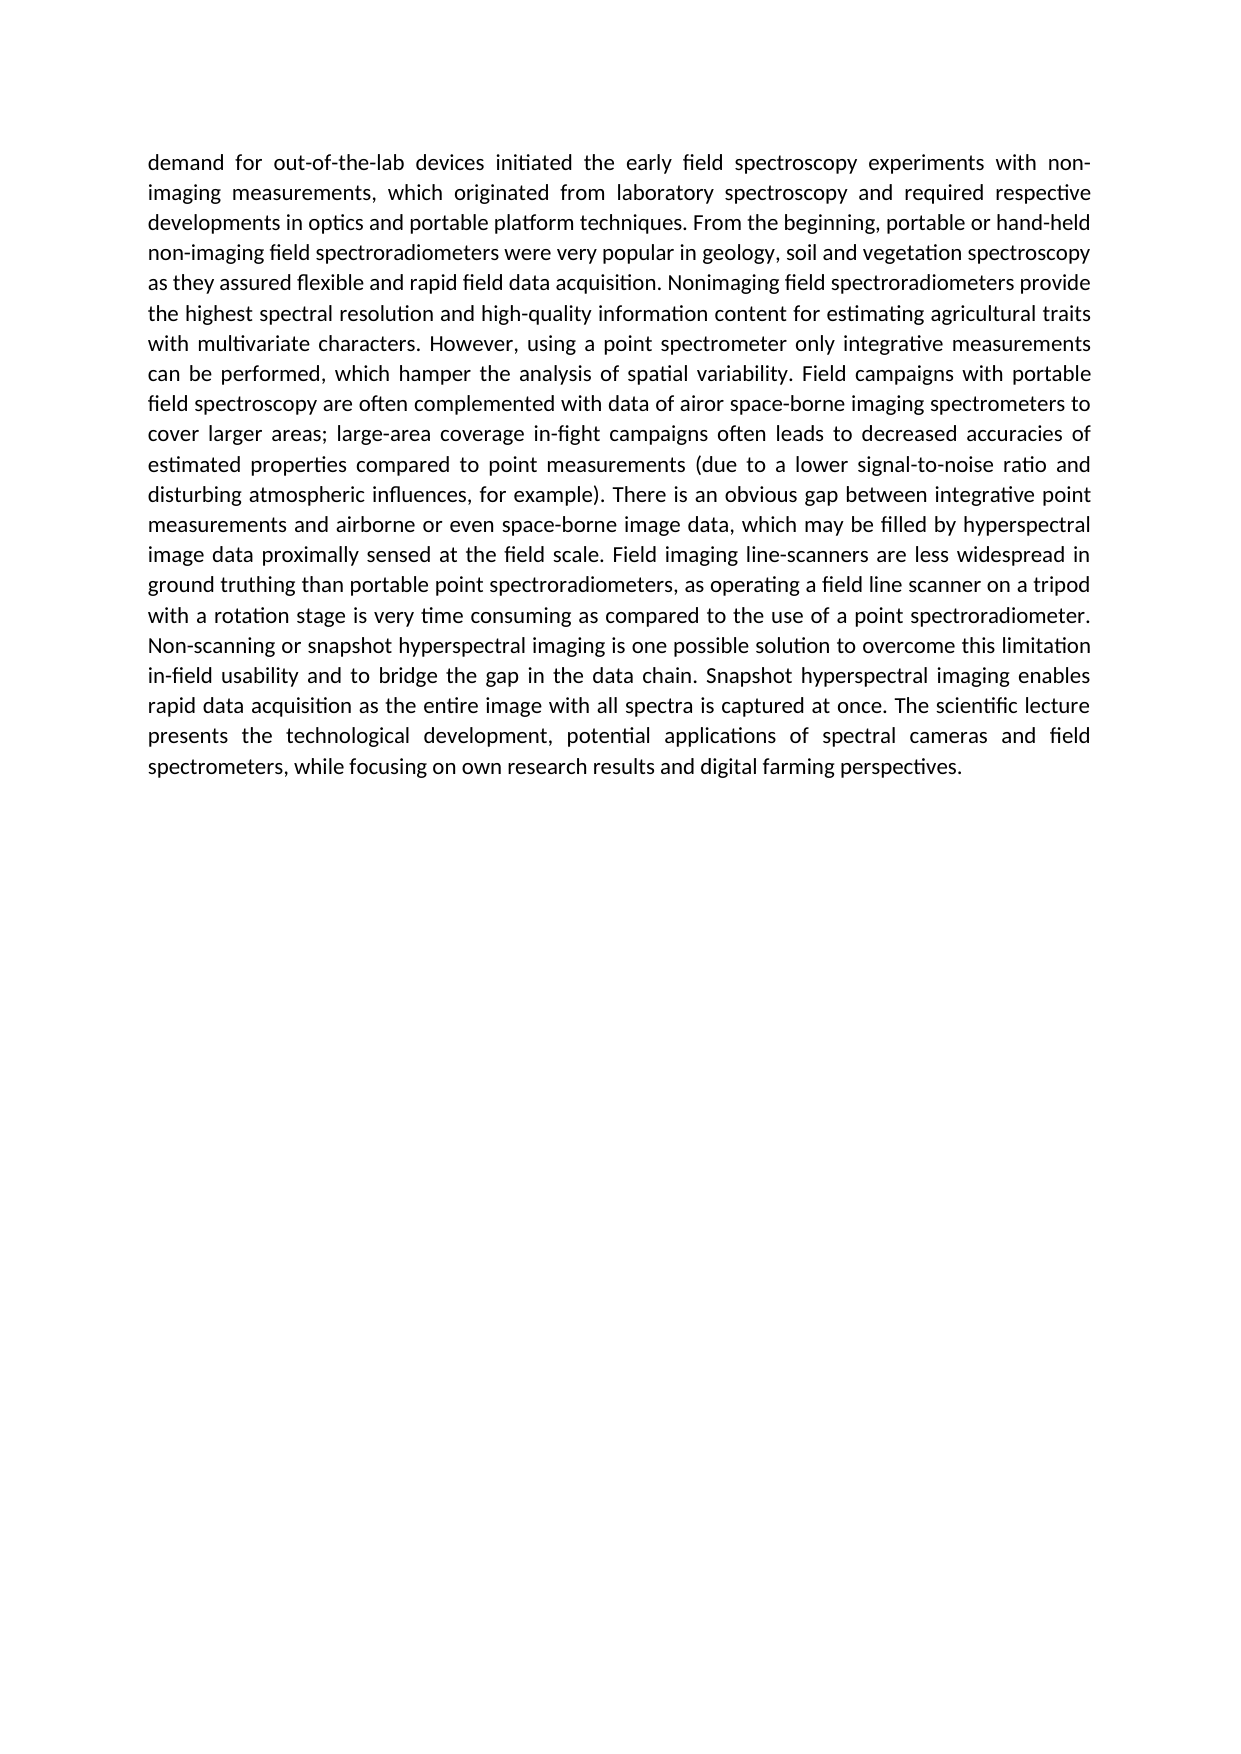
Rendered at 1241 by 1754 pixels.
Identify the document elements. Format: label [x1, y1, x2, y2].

text [148, 148, 1093, 780]
